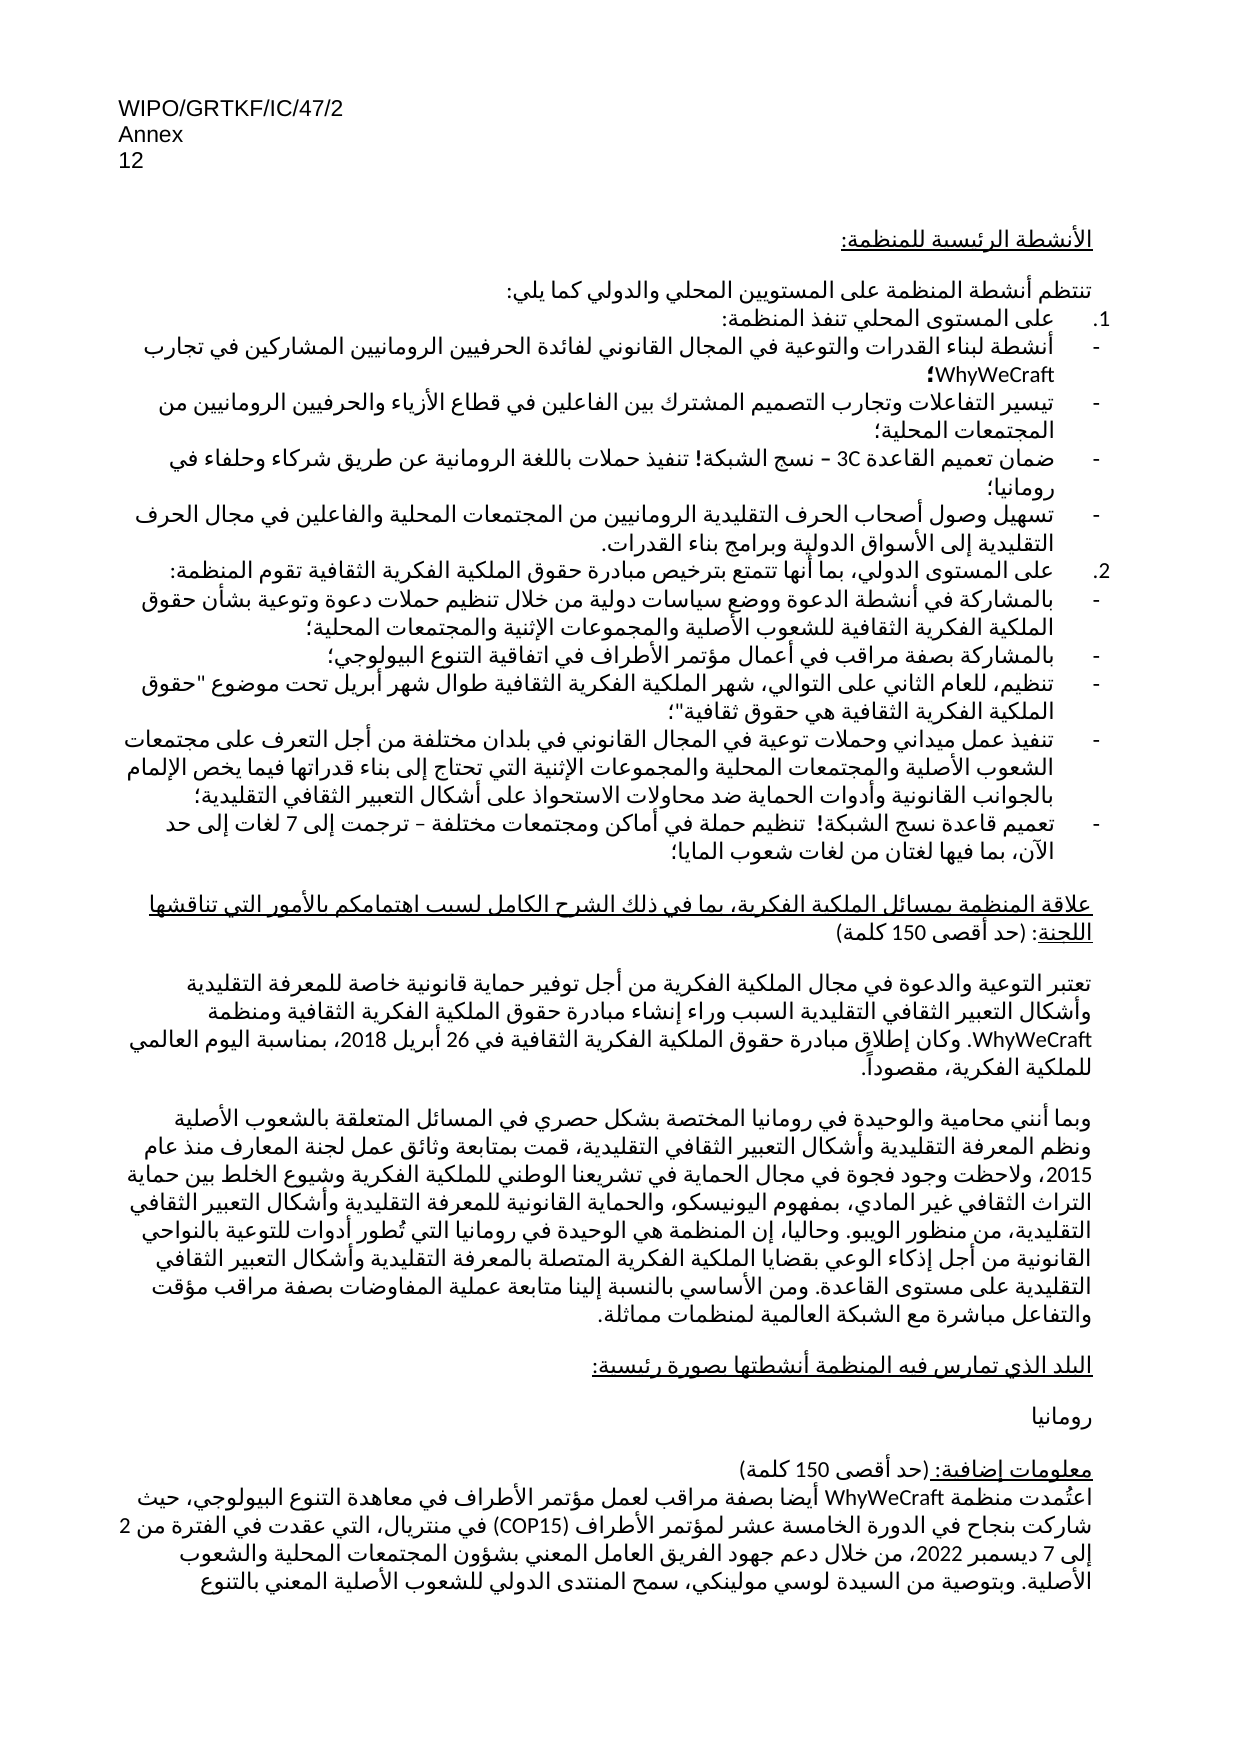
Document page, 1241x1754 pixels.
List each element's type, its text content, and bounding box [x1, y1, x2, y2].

list تنظيم، للعام الثاني على التوالي، شهر الملكية الفكرية الثقافية طوال شهر أبريل تحت موضوع "حقوق الملكية الفكرية الثقافية هي حقوق ثقافية"؛ [118, 669, 1092, 725]
text رومانيا [118, 1402, 1092, 1430]
text معلومات إضافية: (حد أقصى 150 كلمة) [118, 1455, 1092, 1483]
list تنفيذ عمل ميداني وحملات توعية في المجال القانوني في بلدان مختلفة من أجل التعرف على مجتمعات الشعوب الأصلية والمجتمعات المحلية والمجموعات الإثنية التي تحتاج إلى بناء قدراتها فيما يخص الإلمام بالجوانب القانونية وأدوات الحماية ضد محاولات الاستحواذ على أشكال التعبير الثقافي التقليدية؛ [118, 725, 1092, 809]
text الأنشطة الرئيسية للمنظمة: [118, 225, 1092, 253]
text تعتبر التوعية والدعوة في مجال الملكية الفكرية من أجل توفير حماية قانونية خاصة للمعرفة التقليدية وأشكال التعبير الثقافي التقليدية السبب وراء إنشاء مبادرة حقوق الملكية الفكرية الثقافية ومنظمة WhyWeCraft. وكان إطلاق مبادرة حقوق الملكية الفكرية الثقافية في 26 أبريل 2018، بمناسبة اليوم العالمي للملكية الفكرية، مقصوداً. [118, 969, 1092, 1081]
list ضمان تعميم القاعدة 3C – نسج الشبكة! تنفيذ حملات باللغة الرومانية عن طريق شركاء وحلفاء في رومانيا؛ [118, 444, 1092, 501]
list تعميم قاعدة نسج الشبكة! تنظيم حملة في أماكن ومجتمعات مختلفة – ترجمت إلى 7 لغات إلى حد الآن، بما فيها لغتان من لغات شعوب المايا؛ [118, 809, 1092, 865]
text البلد الذي تمارس فيه المنظمة أنشطتها بصورة رئيسية: [118, 1351, 1092, 1379]
list بالمشاركة بصفة مراقب في أعمال مؤتمر الأطراف في اتفاقية التنوع البيولوجي؛ [118, 641, 1092, 669]
list أنشطة لبناء القدرات والتوعية في المجال القانوني لفائدة الحرفيين الرومانيين المشاركين في تجارب WhyWeCraft؛ [118, 332, 1092, 388]
text علاقة المنظمة بمسائل الملكية الفكرية، بما في ذلك الشرح الكامل لسبب اهتمامكم بالأمور التي تناقشها اللجنة: (حد أقصى 150 كلمة) [118, 890, 1092, 946]
text تنتظم أنشطة المنظمة على المستويين المحلي والدولي كما يلي: [118, 276, 1092, 304]
text وبما أنني محامية والوحيدة في رومانيا المختصة بشكل حصري في المسائل المتعلقة بالشعوب الأصلية ونظم المعرفة التقليدية وأشكال التعبير الثقافي التقليدية، قمت بمتابعة وثائق عمل لجنة المعارف منذ عام 2015، ولاحظت وجود فجوة في مجال الحماية في تشريعنا الوطني للملكية الفكرية وشيوع الخلط بين حماية التراث الثقافي غير المادي، بمفهوم اليونيسكو، والحماية القانونية للمعرفة التقليدية وأشكال التعبير الثقافي التقليدية، من منظور الويبو. وحاليا، إن المنظمة هي الوحيدة في رومانيا التي تُطور أدوات للتوعية بالنواحي القانونية من أجل إذكاء الوعي بقضايا الملكية الفكرية المتصلة بالمعرفة التقليدية وأشكال التعبير الثقافي التقليدية على مستوى القاعدة. ومن الأساسي بالنسبة إلينا متابعة عملية المفاوضات بصفة مراقب مؤقت والتفاعل مباشرة مع الشبكة العالمية لمنظمات مماثلة. [118, 1104, 1092, 1328]
list على المستوى المحلي تنفذ المنظمة: [118, 304, 1092, 332]
list تسهيل وصول أصحاب الحرف التقليدية الرومانيين من المجتمعات المحلية والفاعلين في مجال الحرف التقليدية إلى الأسواق الدولية وبرامج بناء القدرات. [118, 501, 1092, 557]
list بالمشاركة في أنشطة الدعوة ووضع سياسات دولية من خلال تنظيم حملات دعوة وتوعية بشأن حقوق الملكية الفكرية الثقافية للشعوب الأصلية والمجموعات الإثنية والمجتمعات المحلية؛ [118, 585, 1092, 641]
list على المستوى الدولي، بما أنها تتمتع بترخيص مبادرة حقوق الملكية الفكرية الثقافية تقوم المنظمة: [118, 557, 1092, 585]
list تيسير التفاعلات وتجارب التصميم المشترك بين الفاعلين في قطاع الأزياء والحرفيين الرومانيين من المجتمعات المحلية؛ [118, 388, 1092, 444]
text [118, 1483, 1092, 1595]
